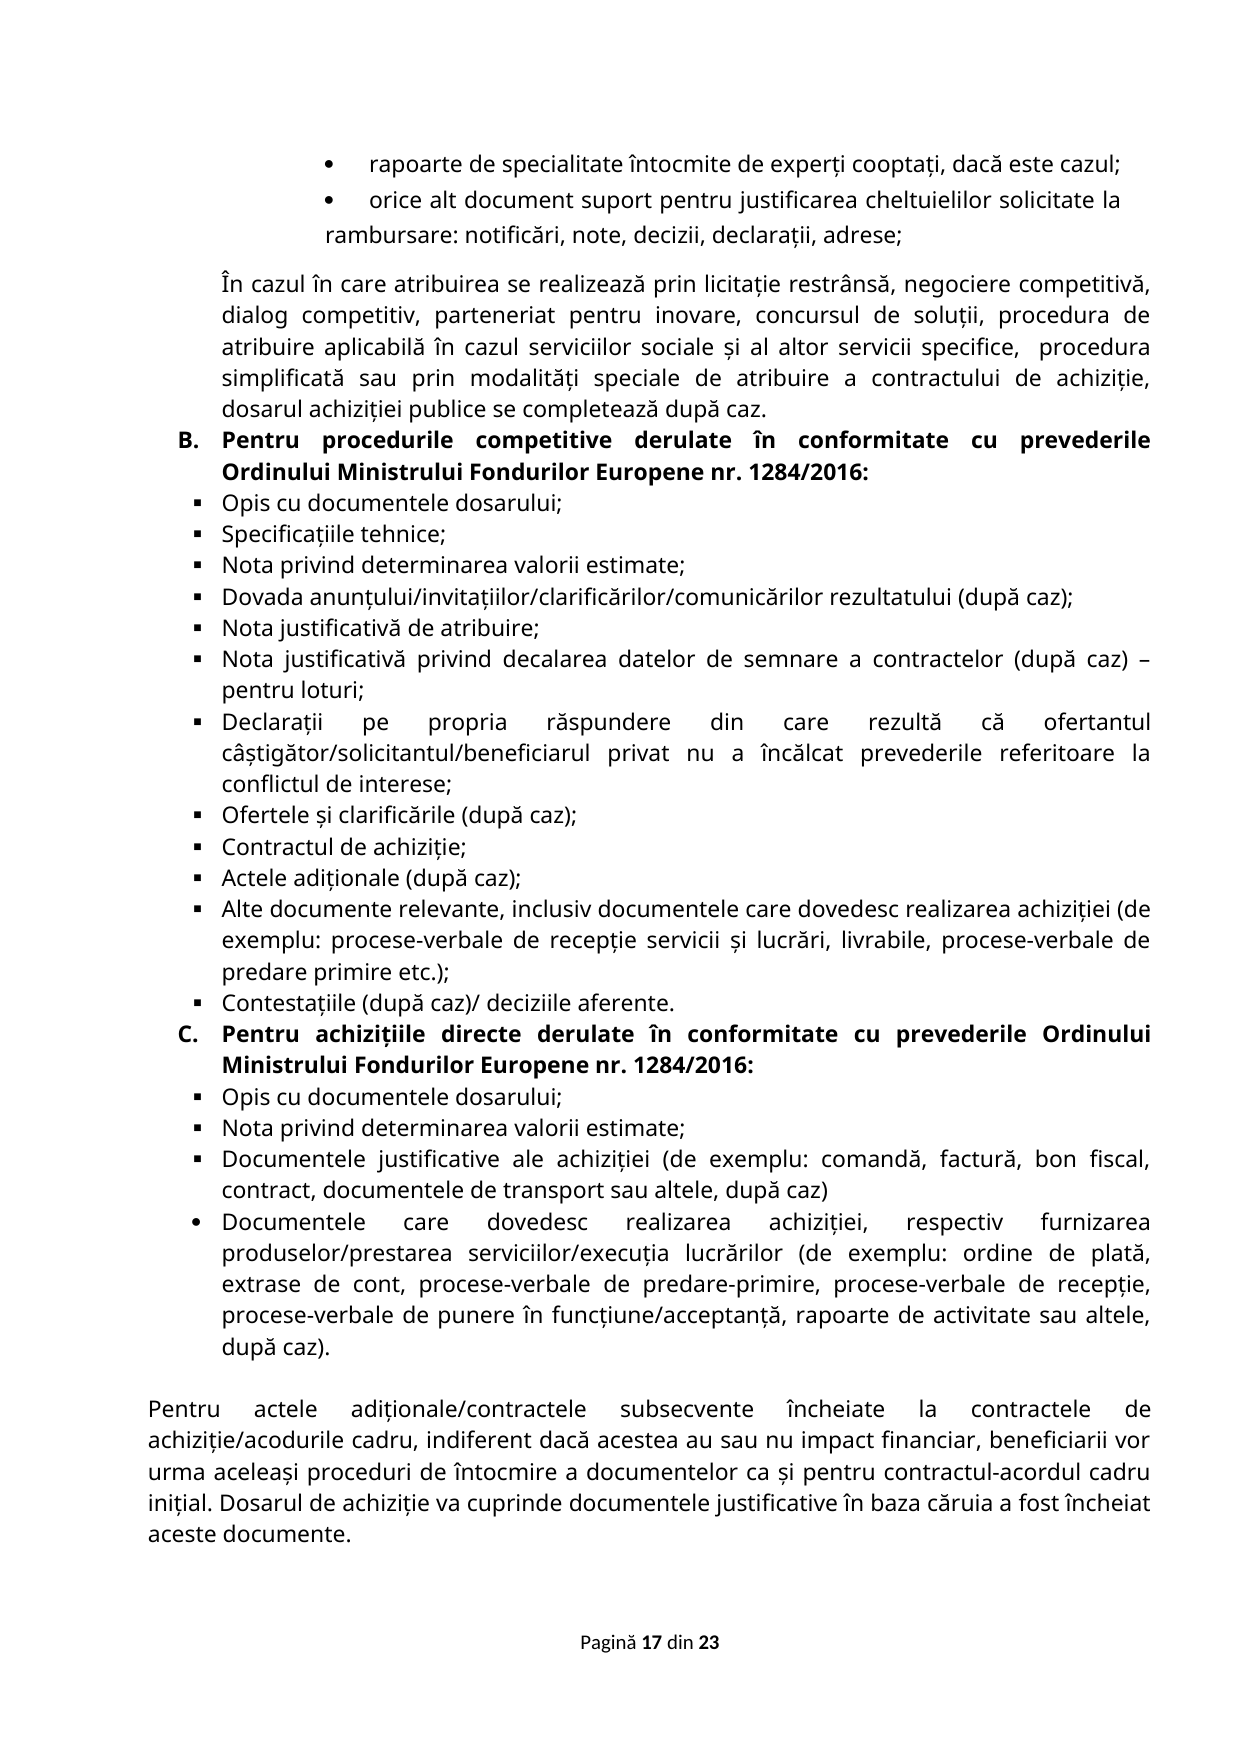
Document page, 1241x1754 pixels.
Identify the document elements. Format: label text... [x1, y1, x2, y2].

list Pentru procedurile competitive derulate în conformitate cu prevederile Ordinului Ministrului Fondurilor Europene nr. 1284/2016: [177, 424, 1152, 487]
list Contestaţiile (după caz)/ deciziile aferente. [192, 987, 1152, 1018]
list Pentru achiziţiile directe derulate în conformitate cu prevederile Ordinului Ministrului Fondurilor Europene nr. 1284/2016: [177, 1018, 1152, 1080]
list Specificaţiile tehnice; [192, 518, 1152, 549]
list Alte documente relevante, inclusiv documentele care dovedesc realizarea achiziţiei (de exemplu: procese-verbale de recepţie servicii şi lucrări, livrabile, procese-verbale de predare primire etc.); [192, 893, 1152, 987]
list Opis cu documentele dosarului; [192, 1080, 1152, 1112]
list Dovada anunţului/invitaţiilor/clarificărilor/comunicărilor rezultatului (după caz); [192, 580, 1152, 612]
text Pentru actele adiţionale/contractele subsecvente încheiate la contractele de achiziţie/acodurile cadru, indiferent dacă acestea au sau nu impact financiar, beneficiarii vor urma aceleaşi proceduri de întocmire a documentelor ca şi pentru contractul-acordul cadru iniţial. Dosarul de achiziţie va cuprinde documentele justificative în baza căruia a fost încheiat aceste documente. [148, 1393, 1152, 1549]
list Nota justificativă de atribuire; [192, 612, 1152, 643]
list Ofertele şi clarificările (după caz); [192, 799, 1152, 830]
list orice alt document suport pentru justificarea cheltuielilor solicitate la rambursare: notificări, note, decizii, declaraţii, adrese; [325, 183, 1122, 251]
list rapoarte de specialitate întocmite de experţi cooptaţi, dacă este cazul; [325, 148, 1122, 179]
list Nota justificativă privind decalarea datelor de semnare a contractelor (după caz) – pentru loturi; [192, 643, 1152, 705]
list Documentele care dovedesc realizarea achiziţiei, respectiv furnizarea produselor/prestarea serviciilor/execuţia lucrărilor (de exemplu: ordine de plată, extrase de cont, procese-verbale de predare-primire, procese-verbale de recepţie, procese-verbale de punere în funcţiune/acceptanţă, rapoarte de activitate sau altele, după caz). [192, 1205, 1152, 1362]
list Nota privind determinarea valorii estimate; [192, 549, 1152, 580]
list Documentele justificative ale achiziţiei (de exemplu: comandă, factură, bon fiscal, contract, documentele de transport sau altele, după caz) [192, 1143, 1152, 1205]
list Nota privind determinarea valorii estimate; [192, 1112, 1152, 1143]
list Opis cu documentele dosarului; [192, 487, 1152, 518]
text În cazul în care atribuirea se realizează prin licitaţie restrânsă, negociere competitivă, dialog competitiv, parteneriat pentru inovare, concursul de soluţii, procedura de atribuire aplicabilă în cazul serviciilor sociale şi al altor servicii specifice, procedura simplificată sau prin modalităţi speciale de atribuire a contractului de achiziţie, dosarul achiziţiei publice se completează după caz. [221, 268, 1152, 424]
list Actele adiţionale (după caz); [192, 862, 1152, 893]
list Contractul de achiziţie; [192, 830, 1152, 862]
list Declaraţii pe propria răspundere din care rezultă că ofertantul câştigător/solicitantul/beneficiarul privat nu a încălcat prevederile referitoare la conflictul de interese; [192, 705, 1152, 799]
